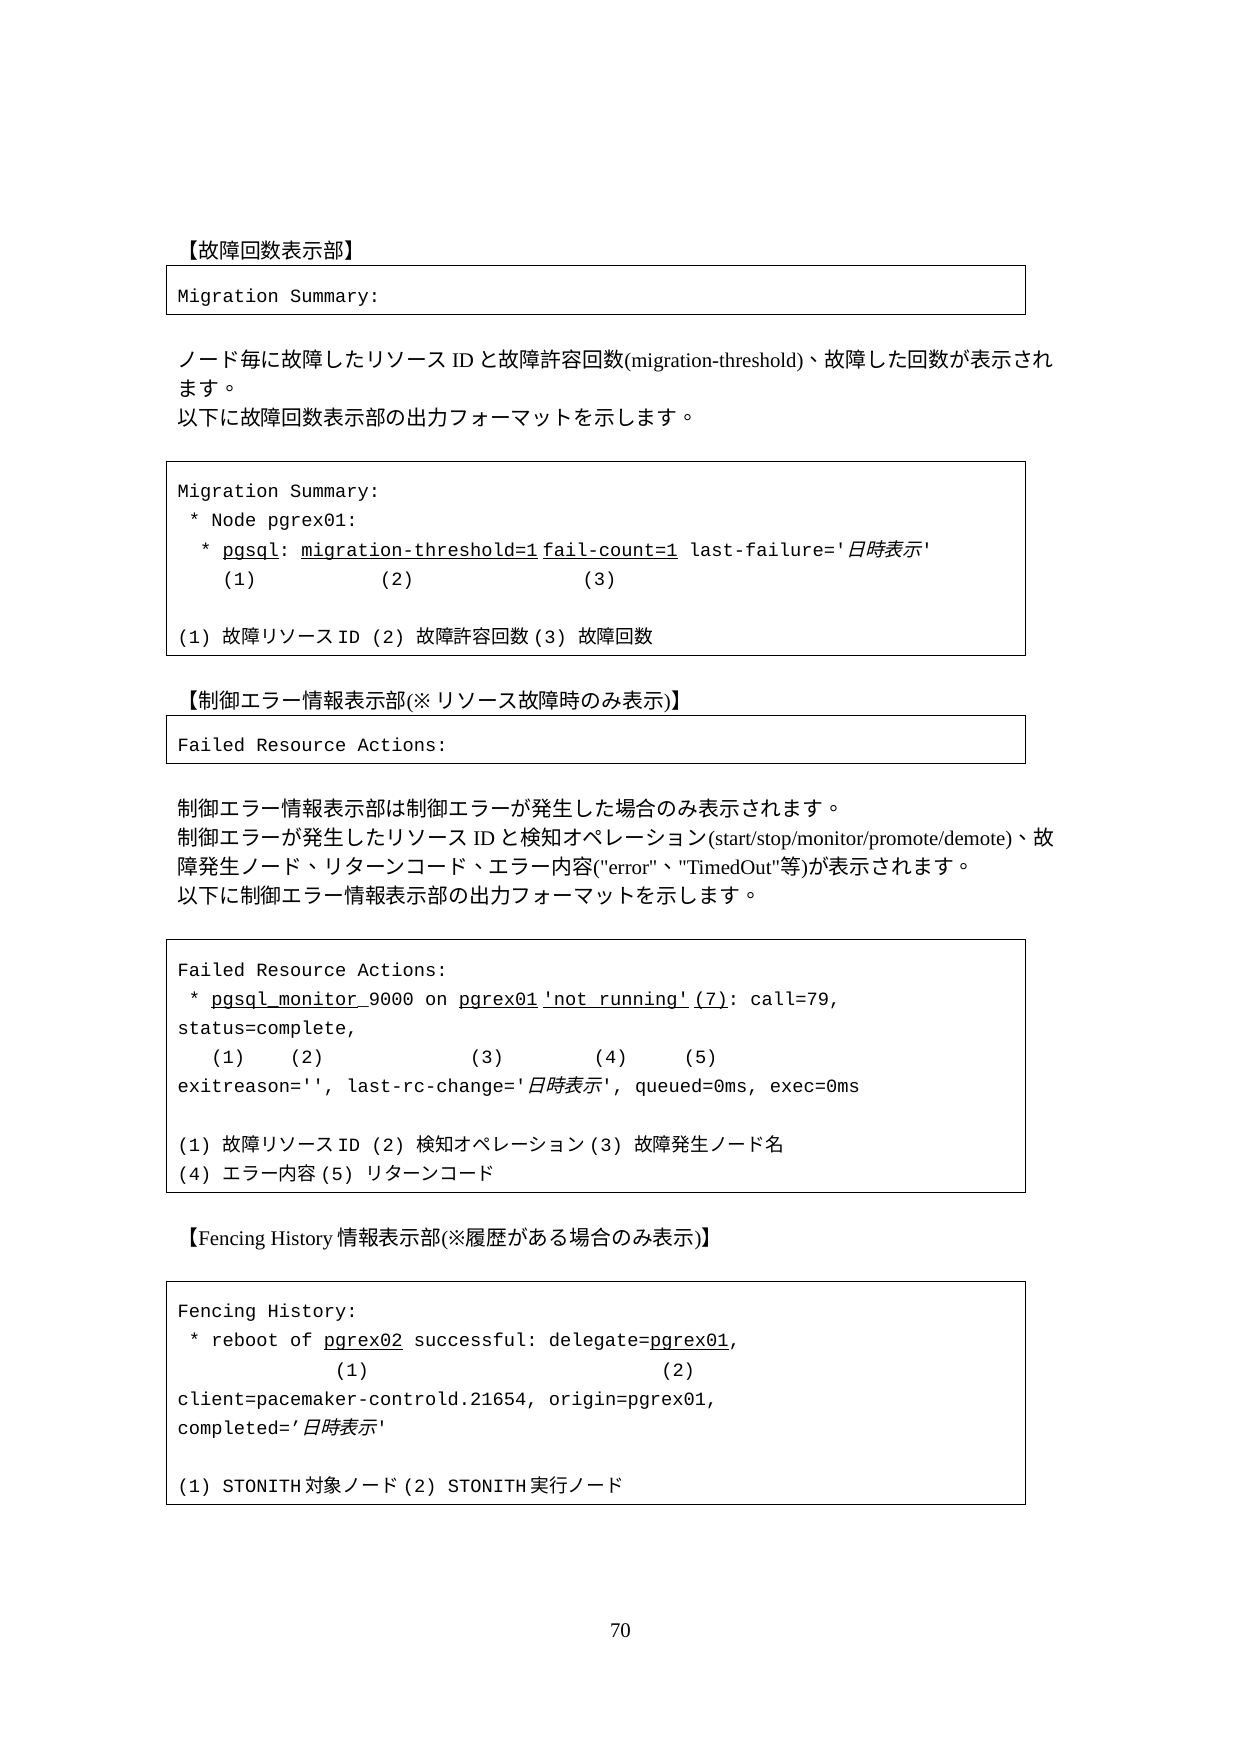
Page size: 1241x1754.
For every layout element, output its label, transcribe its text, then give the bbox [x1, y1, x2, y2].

text 以下に故障回数表示部の出力フォーマットを示します。 [177, 402, 1054, 431]
text ノード毎に故障したリソースIDと故障許容回数(migration-threshold)、故障した回数が表示されます。 [177, 344, 1054, 402]
table_header Migration Summary: * Node pgrex01: * pgsql: migration-threshold=1 fail-count=1 last-failure='日時表示' (1) (2) (3) (1) 故障リソースID (2) 故障許容回数 (3) 故障回数 [167, 462, 1025, 655]
table_header Failed Resource Actions: * pgsql_monitor_9000 on pgrex01 'not running' (7): call=79, status=complete, (1) (2) (3) (4) (5) exitreason='', last-rc-change='日時表示', queued=0ms, exec=0ms (1) 故障リソースID (2) 検知オペレーション (3) 故障発生ノード名 (4) エラー内容 (5) リターンコード [167, 940, 1025, 1192]
table_header Failed Resource Actions: [167, 716, 1025, 763]
text 【故障回数表示部】 [177, 236, 1054, 265]
text 制御エラー情報表示部は制御エラーが発生した場合のみ表示されます。 [177, 793, 1054, 822]
text 制御エラーが発生したリソースIDと検知オペレーション(start/stop/monitor/promote/demote)、故障発生ノード、リターンコード、エラー内容("error"、"TimedOut"等)が表示されます。 [177, 822, 1054, 881]
table_header Fencing History: * reboot of pgrex02 successful: delegate=pgrex01, (1) (2) client=pacemaker-controld.21654, origin=pgrex01, completed=’日時表示' (1) STONITH対象ノード (2) STONITH実行ノード [167, 1282, 1025, 1504]
text 【制御エラー情報表示部(※ リソース故障時のみ表示)】 [177, 685, 1054, 714]
text 以下に制御エラー情報表示部の出力フォーマットを示します。 [177, 881, 1054, 910]
text 【Fencing History情報表示部(※履歴がある場合のみ表示)】 [177, 1222, 1054, 1251]
table_header Migration Summary: [167, 266, 1025, 314]
